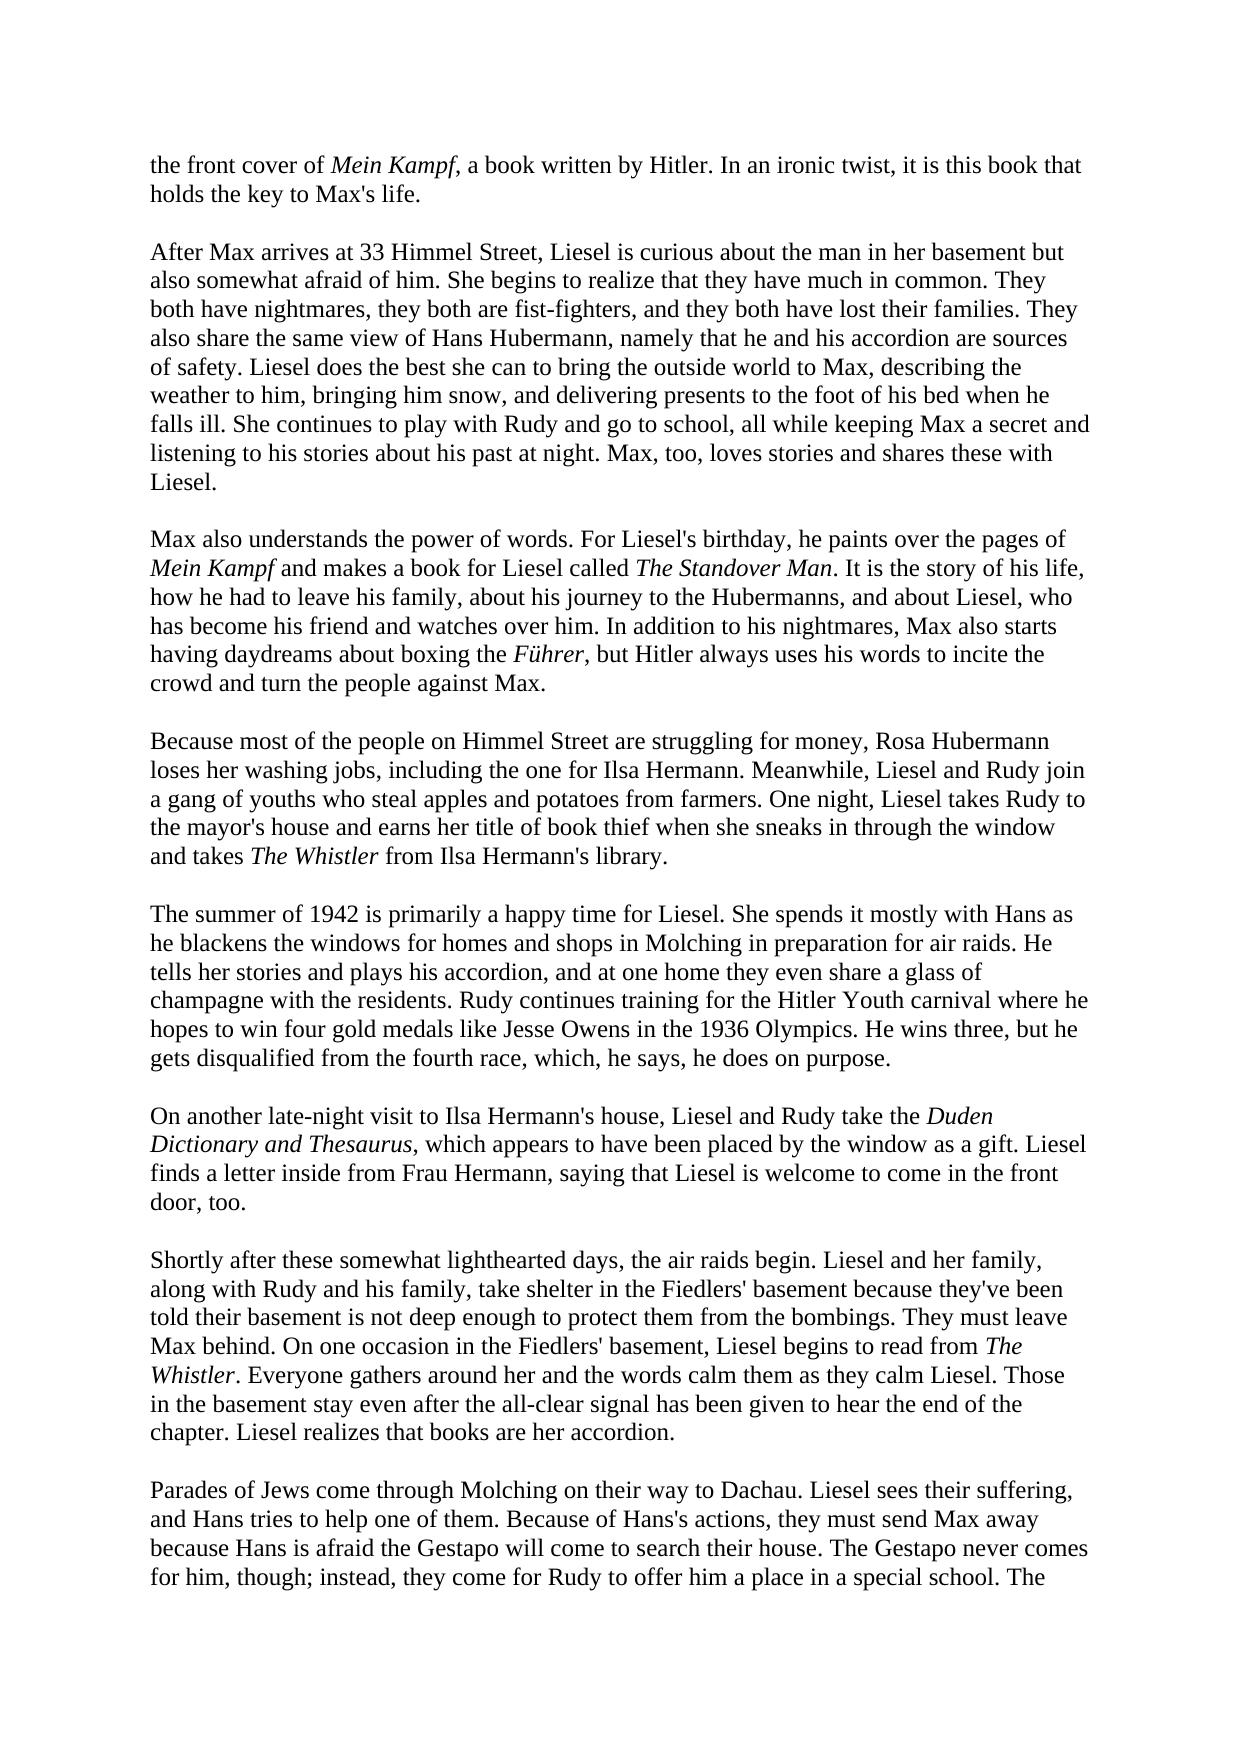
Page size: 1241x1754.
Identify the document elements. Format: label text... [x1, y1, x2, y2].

text After Max arrives at 33 Himmel Street, Liesel is curious about the man in her basement but also somewhat afraid of him. She begins to realize that they have much in common. They both have nightmares, they both are fist-fighters, and they both have lost their families. They also share the same view of Hans Hubermann, namely that he and his accordion are sources of safety. Liesel does the best she can to bring the outside world to Max, describing the weather to him, bringing him snow, and delivering presents to the foot of his bed when he falls ill. She continues to play with Rudy and go to school, all while keeping Max a secret and listening to his stories about his past at night. Max, too, loves stories and shares these with Liesel. [150, 237, 1090, 495]
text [150, 150, 1090, 207]
text On another late-night visit to Ilsa Hermann's house, Liesel and Rudy take the Duden Dictionary and Thesaurus, which appears to have been placed by the window as a gift. Liesel finds a letter inside from Frau Hermann, saying that Liesel is welcome to come in the front door, too. [150, 1101, 1090, 1216]
text The summer of 1942 is primarily a happy time for Liesel. She spends it mostly with Hans as he blackens the windows for homes and shops in Molching in preparation for air raids. He tells her stories and plays his accordion, and at one home they even share a glass of champagne with the residents. Rudy continues training for the Hitler Youth carnival where he hopes to win four gold medals like Jesse Owens in the 1936 Olympics. He wins three, but he gets disqualified from the fourth race, which, he says, he does on purpose. [150, 899, 1090, 1072]
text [150, 1475, 1090, 1590]
text Max also understands the power of words. For Liesel's birthday, he paints over the pages of Mein Kampf and makes a book for Liesel called The Standover Man. It is the story of his life, how he had to leave his family, about his journey to the Hubermanns, and about Liesel, who has become his friend and watches over him. In addition to his nightmares, Max also starts having daydreams about boxing the Führer, but Hitler always uses his words to incite the crowd and turn the people against Max. [150, 524, 1090, 697]
text Because most of the people on Himmel Street are struggling for money, Rosa Hubermann loses her washing jobs, including the one for Ilsa Hermann. Meanwhile, Liesel and Rudy join a gang of youths who steal apples and potatoes from farmers. One night, Liesel takes Rudy to the mayor's house and earns her title of book thief when she sneaks in through the window and takes The Whistler from Ilsa Hermann's library. [150, 726, 1090, 870]
text Shortly after these somewhat lighthearted days, the air raids begin. Liesel and her family, along with Rudy and his family, take shelter in the Fiedlers' basement because they've been told their basement is not deep enough to protect them from the bombings. They must leave Max behind. On one occasion in the Fiedlers' basement, Liesel begins to read from The Whistler. Everyone gathers around her and the words calm them as they calm Liesel. Those in the basement stay even after the all-clear signal has been given to hear the end of the chapter. Liesel realizes that books are her accordion. [150, 1245, 1090, 1446]
